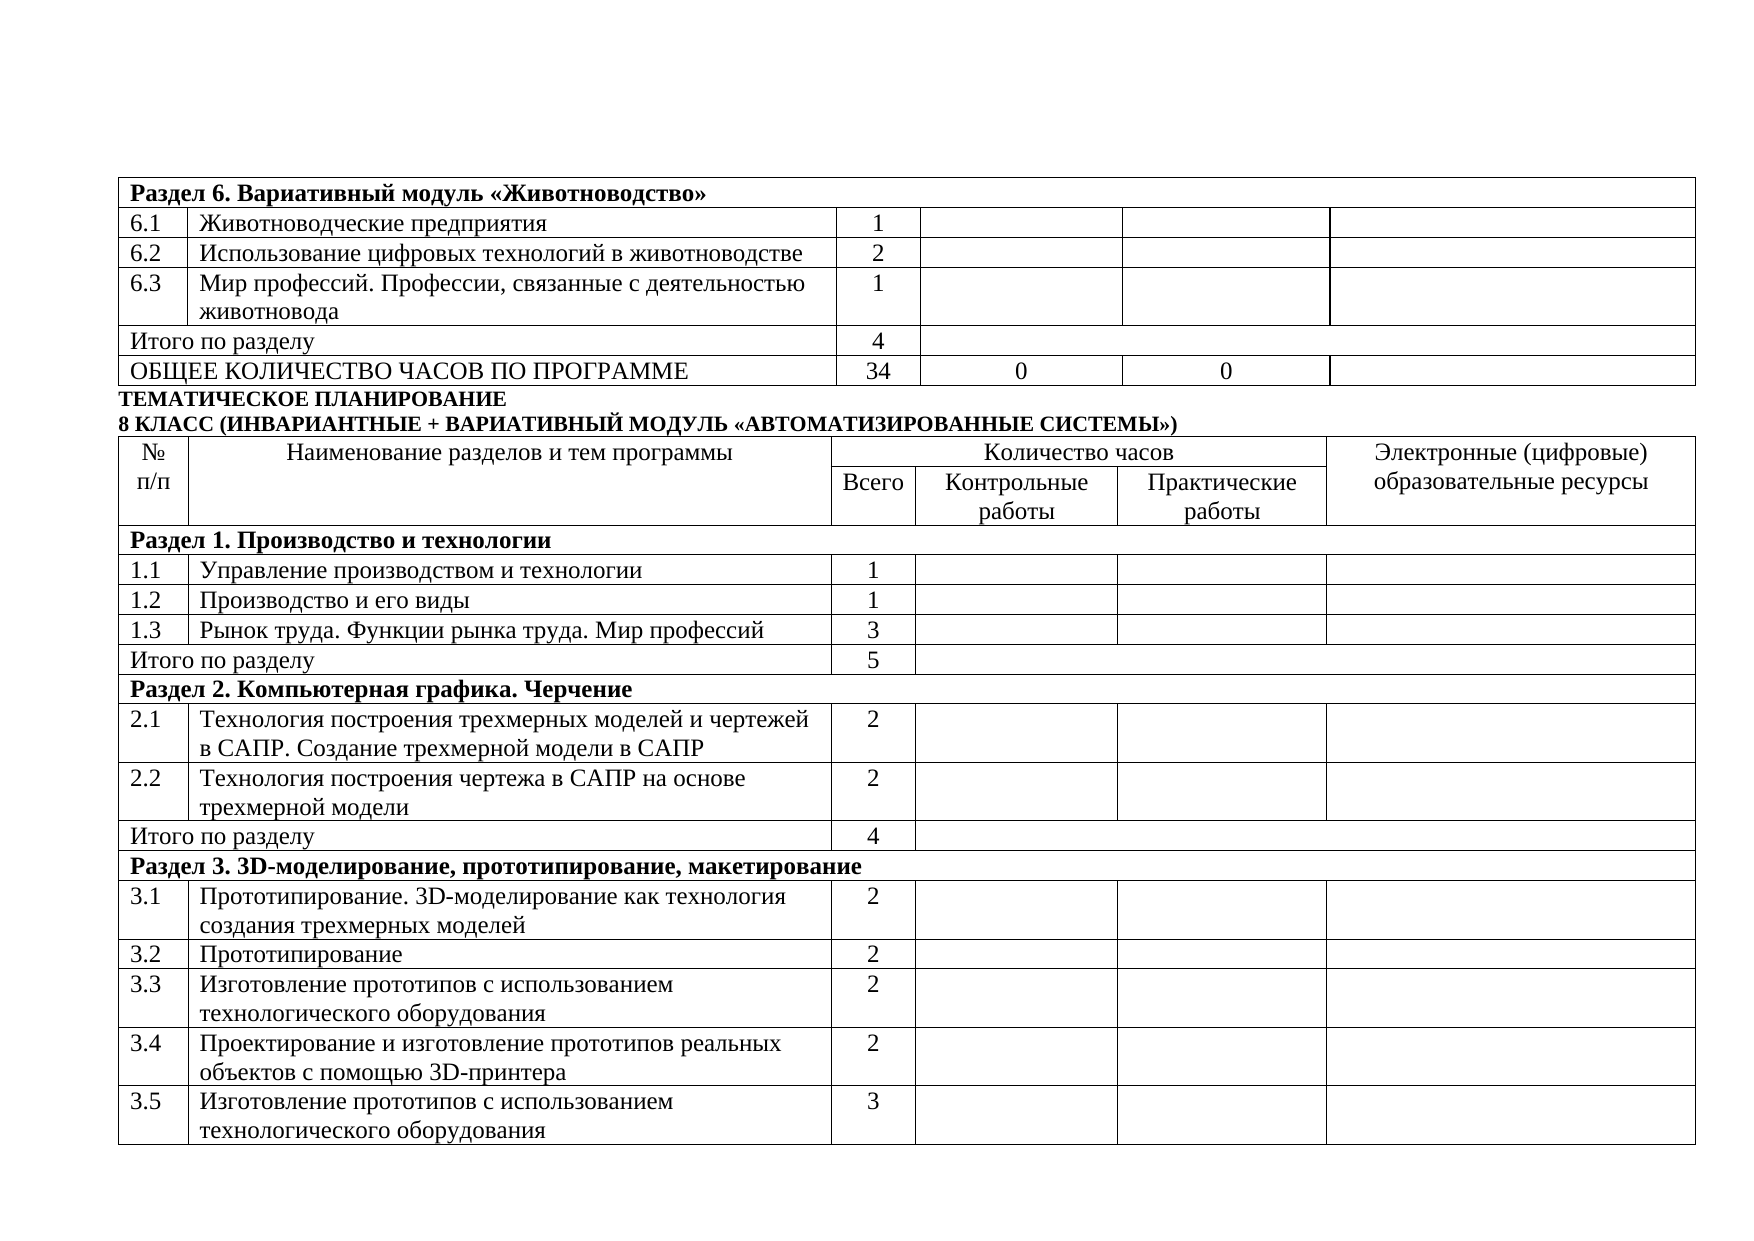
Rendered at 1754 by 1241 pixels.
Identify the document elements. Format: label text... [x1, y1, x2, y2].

table_cell Рынок труда. Функции рынка труда. Мир профессий [189, 615, 831, 644]
table_cell Итого по разделу [119, 326, 836, 355]
table_cell 2 [832, 704, 915, 762]
table_cell [921, 326, 1695, 355]
table_cell [916, 940, 1117, 968]
table_cell [1327, 555, 1695, 584]
table_cell 6.3 [119, 268, 187, 325]
table_cell Итого по разделу [119, 821, 831, 850]
table_cell [916, 1028, 1117, 1085]
table_cell Раздел 6. Вариативный модуль «Животноводство» [119, 178, 1695, 207]
table_cell [1327, 704, 1695, 762]
table_cell 1.2 [119, 585, 188, 614]
table_cell Использование цифровых технологий в животноводстве [188, 238, 836, 267]
table_cell 2 [832, 1028, 915, 1085]
table_cell [1331, 208, 1695, 237]
table_cell 4 [837, 326, 920, 355]
table_cell [1331, 268, 1695, 325]
table_cell Изготовление прототипов с использованием технологического оборудования [189, 1086, 831, 1144]
table_cell [1327, 615, 1695, 644]
table_cell [1118, 704, 1326, 762]
table_cell Производство и его виды [189, 585, 831, 614]
table_cell 0 [921, 356, 1122, 385]
table_cell [1331, 356, 1695, 385]
table_cell Прототипирование. 3D-моделирование как технология создания трехмерных моделей [189, 881, 831, 938]
table_cell Мир профессий. Профессии, связанные с деятельностью животновода [188, 268, 836, 325]
table_cell [1118, 881, 1326, 938]
table_cell [1327, 1086, 1695, 1144]
table_cell Раздел 1. Производство и технологии [119, 526, 1695, 554]
table_cell 2 [832, 881, 915, 938]
table_cell 3 [832, 615, 915, 644]
table_cell [1118, 615, 1326, 644]
table_cell Изготовление прототипов с использованием технологического оборудования [189, 969, 831, 1027]
table_cell [916, 615, 1117, 644]
table_cell [1118, 585, 1326, 614]
table_cell 3.5 [119, 1086, 188, 1144]
table_cell [921, 268, 1122, 325]
table_cell Итого по разделу [119, 645, 831, 673]
table_cell [916, 704, 1117, 762]
table_cell 2 [832, 940, 915, 968]
table_cell 0 [1123, 356, 1329, 385]
table_cell 2 [832, 969, 915, 1027]
table_cell 1 [837, 208, 920, 237]
table_cell 34 [837, 356, 920, 385]
table_cell 1 [832, 555, 915, 584]
table_cell 1.1 [119, 555, 188, 584]
table_cell [1118, 940, 1326, 968]
table_cell Технология построения чертежа в САПР на основе трехмерной модели [189, 763, 831, 820]
table_cell 4 [832, 821, 915, 850]
table_cell 2.1 [119, 704, 188, 762]
table_cell [1123, 268, 1329, 325]
table_header Электронные (цифровые) образовательные ресурсы [1327, 437, 1695, 524]
table_cell 3 [832, 1086, 915, 1144]
table_cell [916, 1086, 1117, 1144]
table_cell [1327, 881, 1695, 938]
table_header № п/п [119, 437, 188, 524]
text ТЕМАТИЧЕСКОЕ ПЛАНИРОВАНИЕ [118, 386, 1636, 411]
table_cell [1123, 208, 1329, 237]
table_cell 1 [837, 268, 920, 325]
table_cell Управление производством и технологии [189, 555, 831, 584]
table_cell [916, 555, 1117, 584]
table_cell ОБЩЕЕ КОЛИЧЕСТВО ЧАСОВ ПО ПРОГРАММЕ [119, 356, 836, 385]
table_cell 3.4 [119, 1028, 188, 1085]
table_cell Контрольные работы [916, 467, 1117, 524]
table_cell [1327, 969, 1695, 1027]
table_header Наименование разделов и тем программы [189, 437, 831, 524]
text 8 КЛАСС (ИНВАРИАНТНЫЕ + ВАРИАТИВНЫЙ МОДУЛЬ «АВТОМАТИЗИРОВАННЫЕ СИСТЕМЫ») [118, 411, 1636, 436]
table_cell [1327, 763, 1695, 820]
table_cell 3.2 [119, 940, 188, 968]
table_cell Прототипирование [189, 940, 831, 968]
table_cell Животноводческие предприятия [188, 208, 836, 237]
table_cell [1118, 1086, 1326, 1144]
table_cell 1.3 [119, 615, 188, 644]
table_cell [921, 238, 1122, 267]
table_cell 6.1 [119, 208, 187, 237]
table_cell [916, 645, 1695, 673]
table_cell [1327, 1028, 1695, 1085]
table_cell [916, 969, 1117, 1027]
table_cell [916, 763, 1117, 820]
table_cell [916, 585, 1117, 614]
table_cell 2 [832, 763, 915, 820]
table_cell Технология построения трехмерных моделей и чертежей в САПР. Создание трехмерной модели в САПР [189, 704, 831, 762]
table_cell 2 [837, 238, 920, 267]
table_cell 1 [832, 585, 915, 614]
table_cell 3.1 [119, 881, 188, 938]
table_cell [1327, 940, 1695, 968]
table_cell Раздел 3. 3D-моделирование, прототипирование, макетирование [119, 851, 1695, 880]
table_cell Проектирование и изготовление прототипов реальных объектов с помощью 3D-принтера [189, 1028, 831, 1085]
table_cell [1118, 763, 1326, 820]
table_cell [1327, 585, 1695, 614]
table_cell [1118, 1028, 1326, 1085]
table_cell 6.2 [119, 238, 187, 267]
table_cell Раздел 2. Компьютерная графика. Черчение [119, 675, 1695, 703]
table_cell [916, 821, 1695, 850]
table_cell [916, 881, 1117, 938]
table_header Количество часов [832, 437, 1326, 466]
table_cell [1123, 238, 1329, 267]
table_cell 5 [832, 645, 915, 673]
table_cell 2.2 [119, 763, 188, 820]
table_cell [1118, 969, 1326, 1027]
table_cell Практические работы [1118, 467, 1326, 524]
table_cell [921, 208, 1122, 237]
table_cell Всего [832, 467, 915, 524]
table_cell [1118, 555, 1326, 584]
table_cell [1331, 238, 1695, 267]
table_cell 3.3 [119, 969, 188, 1027]
